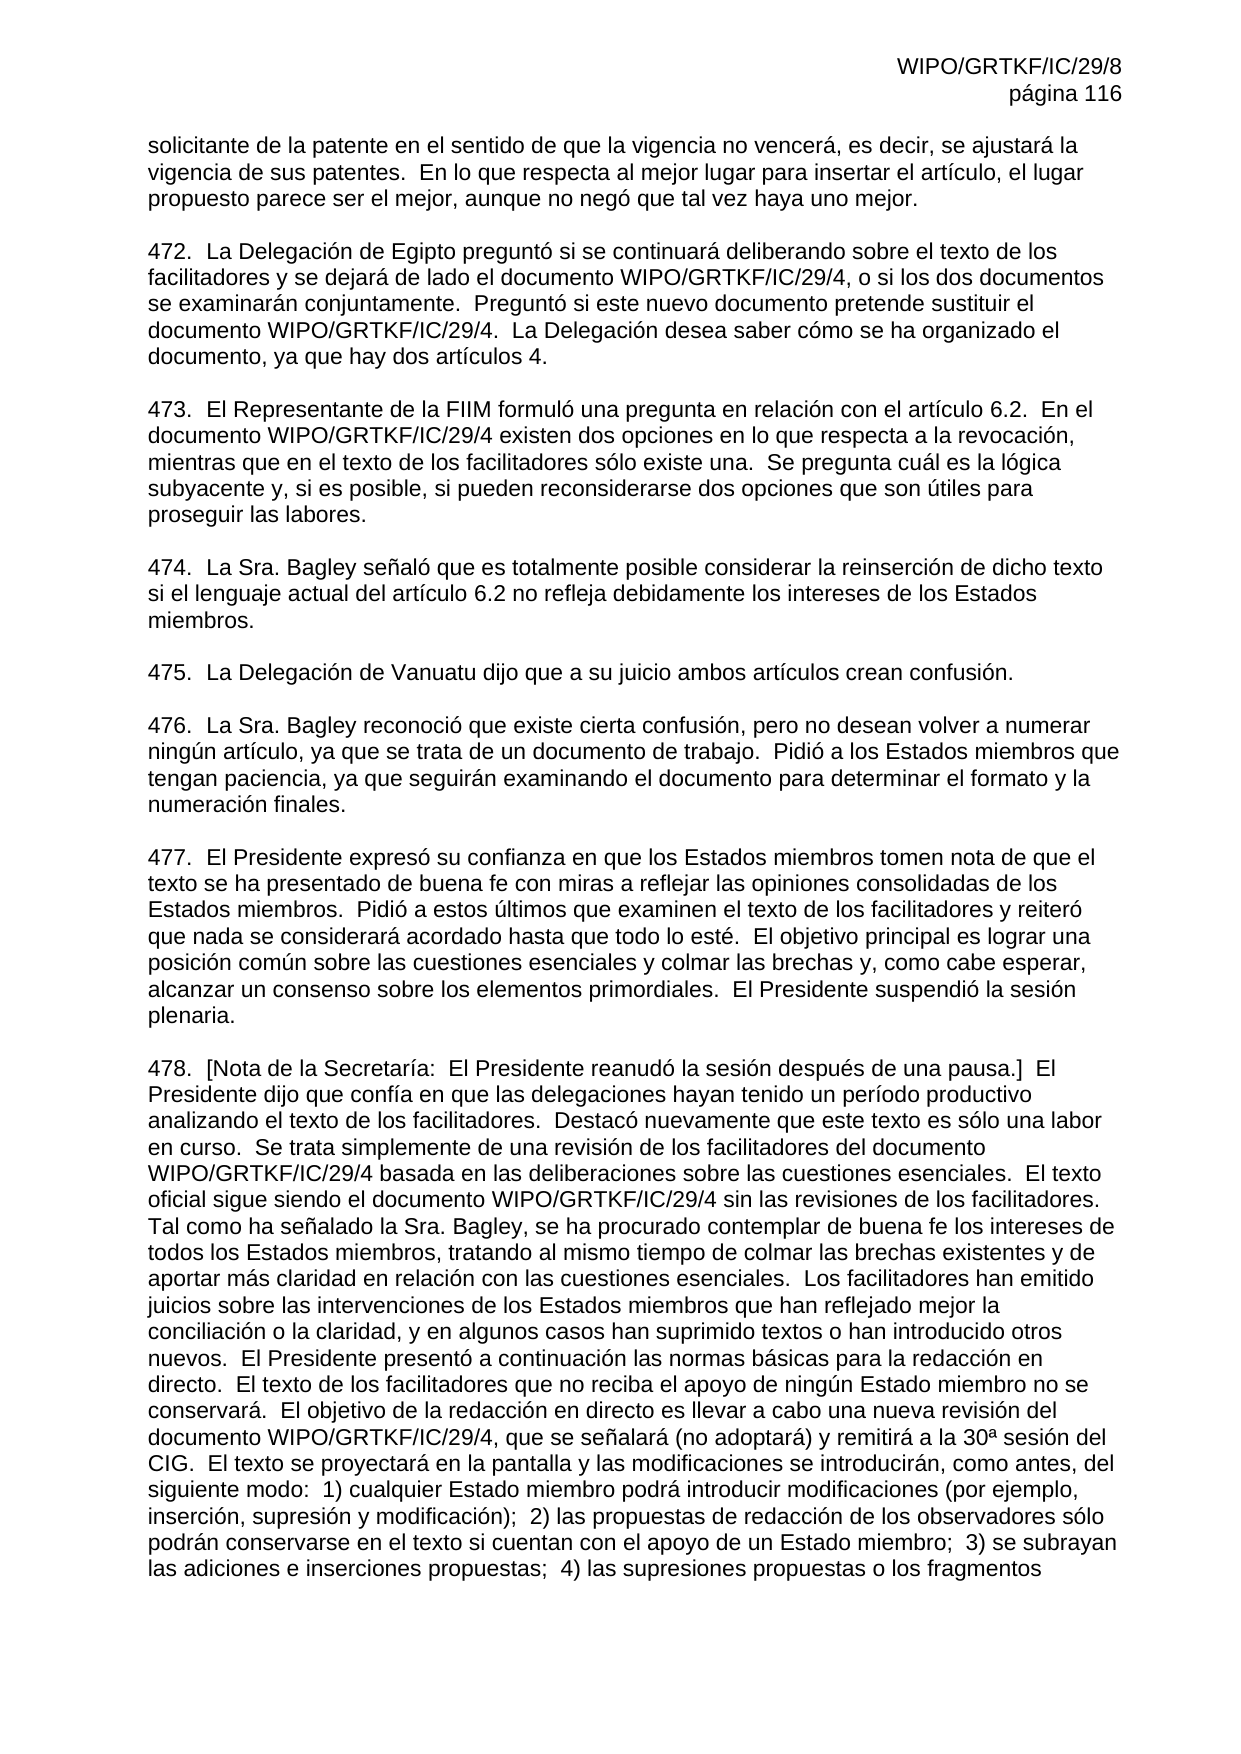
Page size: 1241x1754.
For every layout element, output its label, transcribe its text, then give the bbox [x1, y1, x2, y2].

list La Delegación de Egipto preguntó si se continuará deliberando sobre el texto de los facilitadores y se dejará de lado el documento WIPO/GRTKF/IC/29/4, o si los dos documentos se examinarán conjuntamente. Preguntó si este nuevo documento pretende sustituir el documento WIPO/GRTKF/IC/29/4. La Delegación desea saber cómo se ha organizado el documento, ya que hay dos artículos 4. [148, 238, 1122, 369]
list La Sra. Bagley reconoció que existe cierta confusión, pero no desean volver a numerar ningún artículo, ya que se trata de un documento de trabajo. Pidió a los Estados miembros que tengan paciencia, ya que seguirán examinando el documento para determinar el formato y la numeración finales. [148, 712, 1122, 817]
list La Sra. Bagley señaló que es totalmente posible considerar la reinserción de dicho texto si el lenguaje actual del artículo 6.2 no refleja debidamente los intereses de los Estados miembros. [148, 554, 1122, 633]
list El Representante de la FIIM formuló una pregunta en relación con el artículo 6.2. En el documento WIPO/GRTKF/IC/29/4 existen dos opciones en lo que respecta a la revocación, mientras que en el texto de los facilitadores sólo existe una. Se pregunta cuál es la lógica subyacente y, si es posible, si pueden reconsiderarse dos opciones que son útiles para proseguir las labores. [148, 396, 1122, 527]
list La Delegación de Vanuatu dijo que a su juicio ambos artículos crean confusión. [148, 659, 1122, 686]
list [148, 1054, 1122, 1582]
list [148, 132, 1122, 211]
list El Presidente expresó su confianza en que los Estados miembros tomen nota de que el texto se ha presentado de buena fe con miras a reflejar las opiniones consolidadas de los Estados miembros. Pidió a estos últimos que examinen el texto de los facilitadores y reiteró que nada se considerará acordado hasta que todo lo esté. El objetivo principal es lograr una posición común sobre las cuestiones esenciales y colmar las brechas y, como cabe esperar, alcanzar un consenso sobre los elementos primordiales. El Presidente suspendió la sesión plenaria. [148, 844, 1122, 1028]
